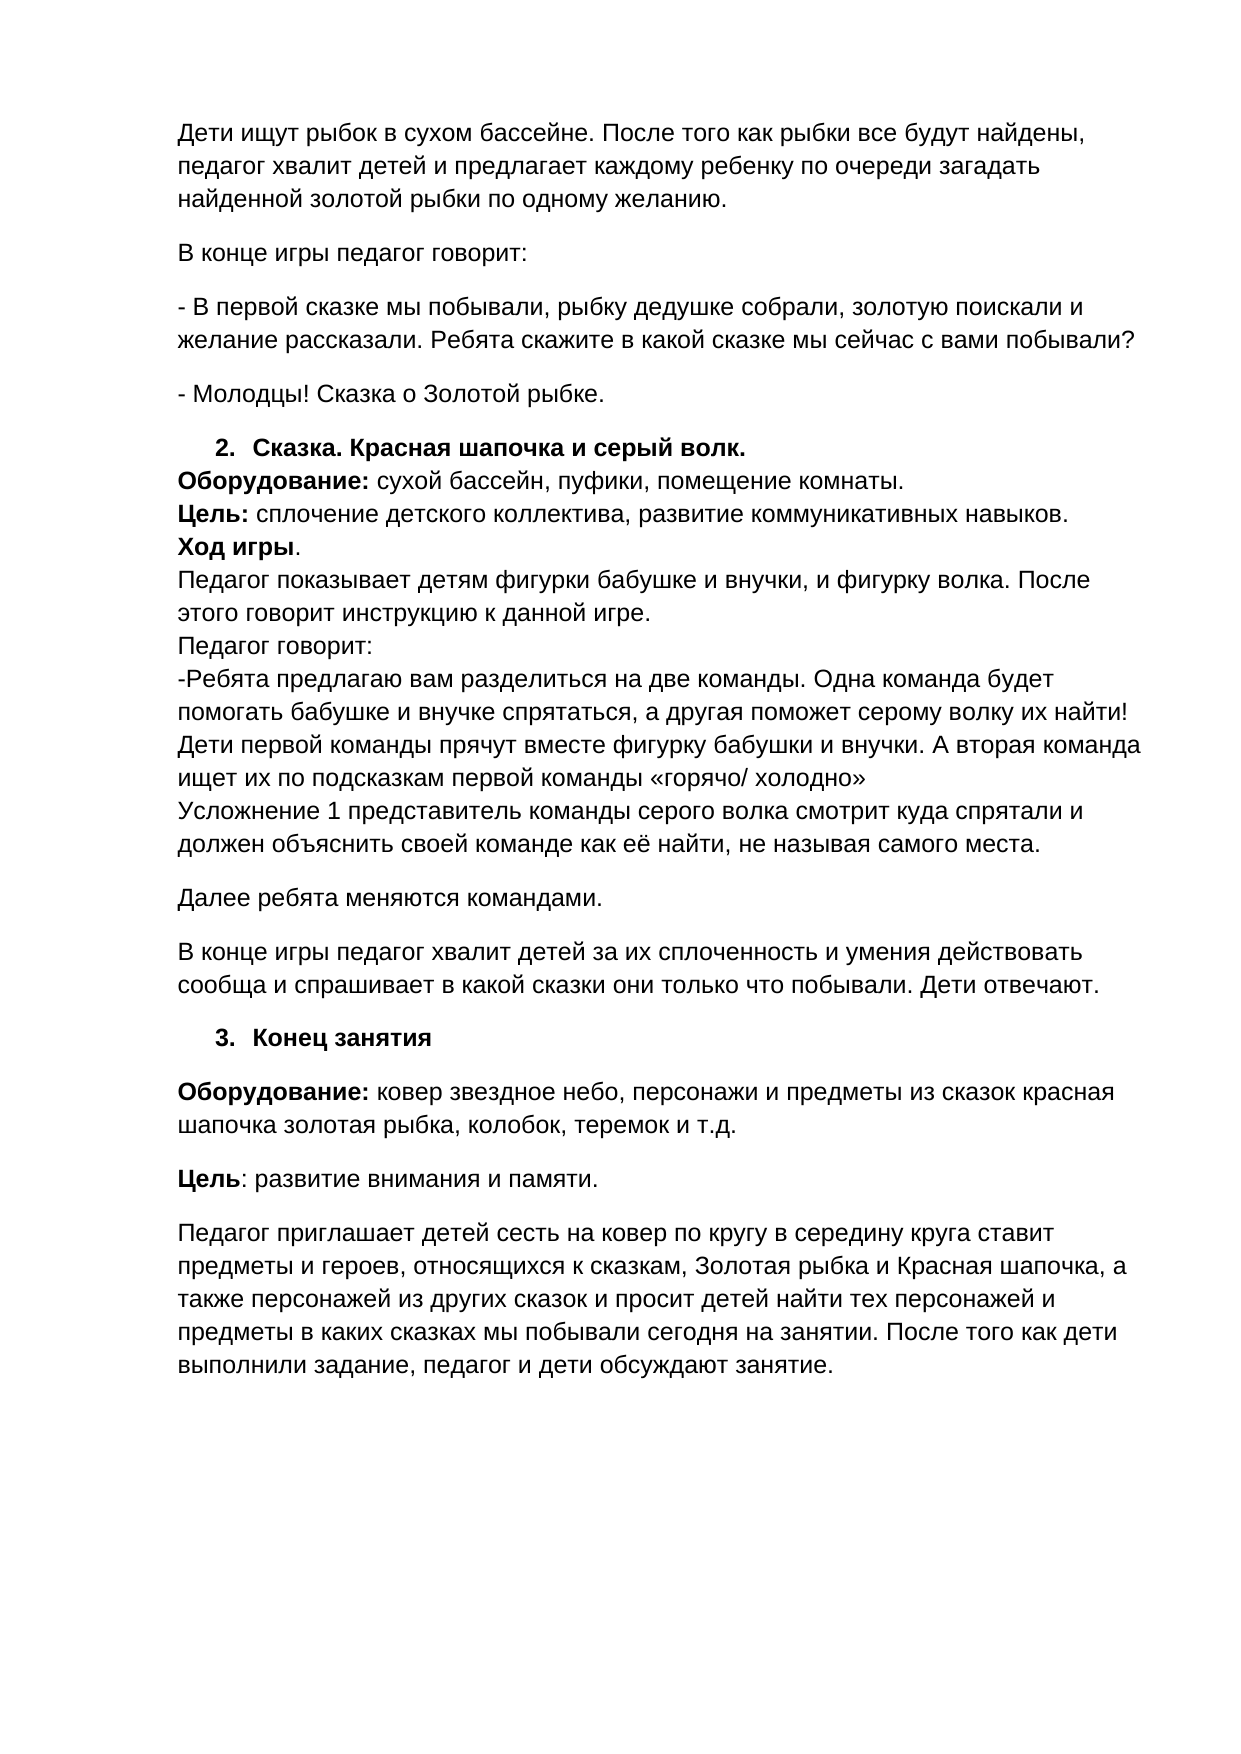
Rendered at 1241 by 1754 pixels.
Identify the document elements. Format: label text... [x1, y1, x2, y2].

text В конце игры педагог хвалит детей за их сплоченность и умения действовать сообща и спрашивает в какой сказки они только что побывали. Дети отвечают. [177, 937, 1152, 998]
text В конце игры педагог говорит: [177, 238, 1152, 267]
text Цель: развитие внимания и памяти. [177, 1164, 1152, 1193]
list Цель: сплочение детского коллектива, развитие коммуникативных навыков. [177, 499, 1152, 527]
list Педагог показывает детям фигурки бабушке и внучки, и фигурку волка. После этого говорит инструкцию к данной игре. [177, 565, 1152, 626]
list Конец занятия [215, 1023, 1152, 1052]
text Далее ребята меняются командами. [177, 883, 1152, 911]
list Усложнение 1 представитель команды серого волка смотрит куда спрятали и должен объяснить своей команде как её найти, не называя самого места. [177, 796, 1152, 858]
list Педагог говорит: [177, 631, 1152, 659]
text - Молодцы! Сказка о Золотой рыбке. [177, 379, 1152, 407]
list Ход игры. [177, 532, 1152, 560]
text Оборудование: ковер звездное небо, персонажи и предметы из сказок красная шапочка золотая рыбка, колобок, теремок и т.д. [177, 1077, 1152, 1139]
text Дети ищут рыбок в сухом бассейне. После того как рыбки все будут найдены, педагог хвалит детей и предлагает каждому ребенку по очереди загадать найденной золотой рыбки по одному желанию. [177, 118, 1152, 213]
list Дети первой команды прячут вместе фигурку бабушки и внучки. А вторая команда ищет их по подсказкам первой команды «горячо/ холодно» [177, 730, 1152, 792]
list Сказка. Красная шапочка и серый волк. [215, 433, 1152, 461]
list -Ребята предлагаю вам разделиться на две команды. Одна команда будет помогать бабушке и внучке спрятаться, а другая поможет серому волку их найти! [177, 664, 1152, 726]
list Оборудование: сухой бассейн, пуфики, помещение комнаты. [177, 466, 1152, 494]
text Педагог приглашает детей сесть на ковер по кругу в середину круга ставит предметы и героев, относящихся к сказкам, Золотая рыбка и Красная шапочка, а также персонажей из других сказок и просит детей найти тех персонажей и предметы в каких сказках мы побывали сегодня на занятии. После того как дети выполнили задание, педагог и дети обсуждают занятие. [177, 1218, 1152, 1379]
text - В первой сказке мы побывали, рыбку дедушке собрали, золотую поискали и желание рассказали. Ребята скажите в какой сказке мы сейчас с вами побывали? [177, 292, 1152, 354]
